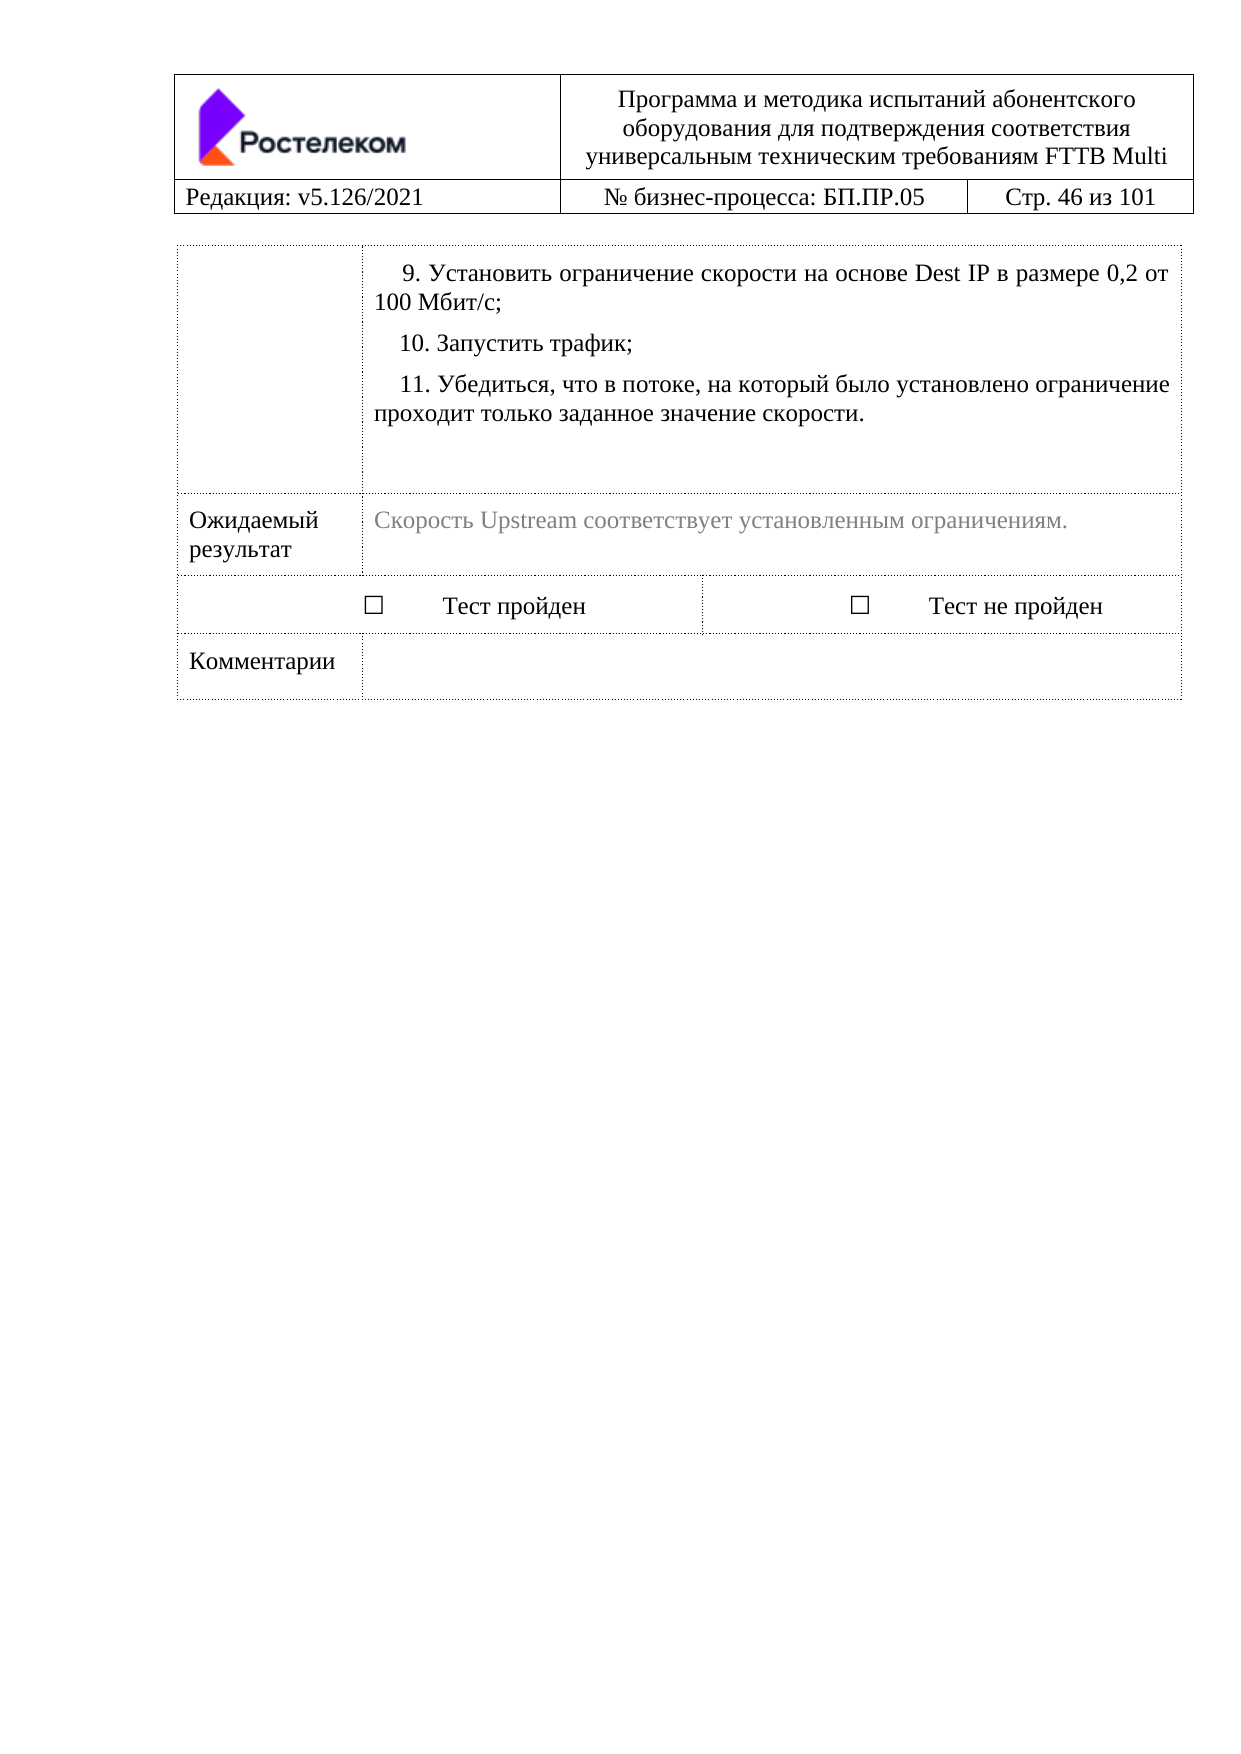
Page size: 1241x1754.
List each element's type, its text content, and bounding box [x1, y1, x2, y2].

picture [185, 75, 420, 180]
table_cell Процедура [178, 245, 363, 492]
table_cell Комментарии [178, 633, 363, 699]
table_cell Тест не пройден [703, 575, 1182, 633]
table_cell Ожидаемый результат [178, 493, 363, 574]
table_cell Скорость Upstream соответствует установленным ограничениям. [363, 493, 1182, 574]
table_cell [363, 633, 1182, 699]
table_cell Tест пройден [178, 575, 703, 633]
